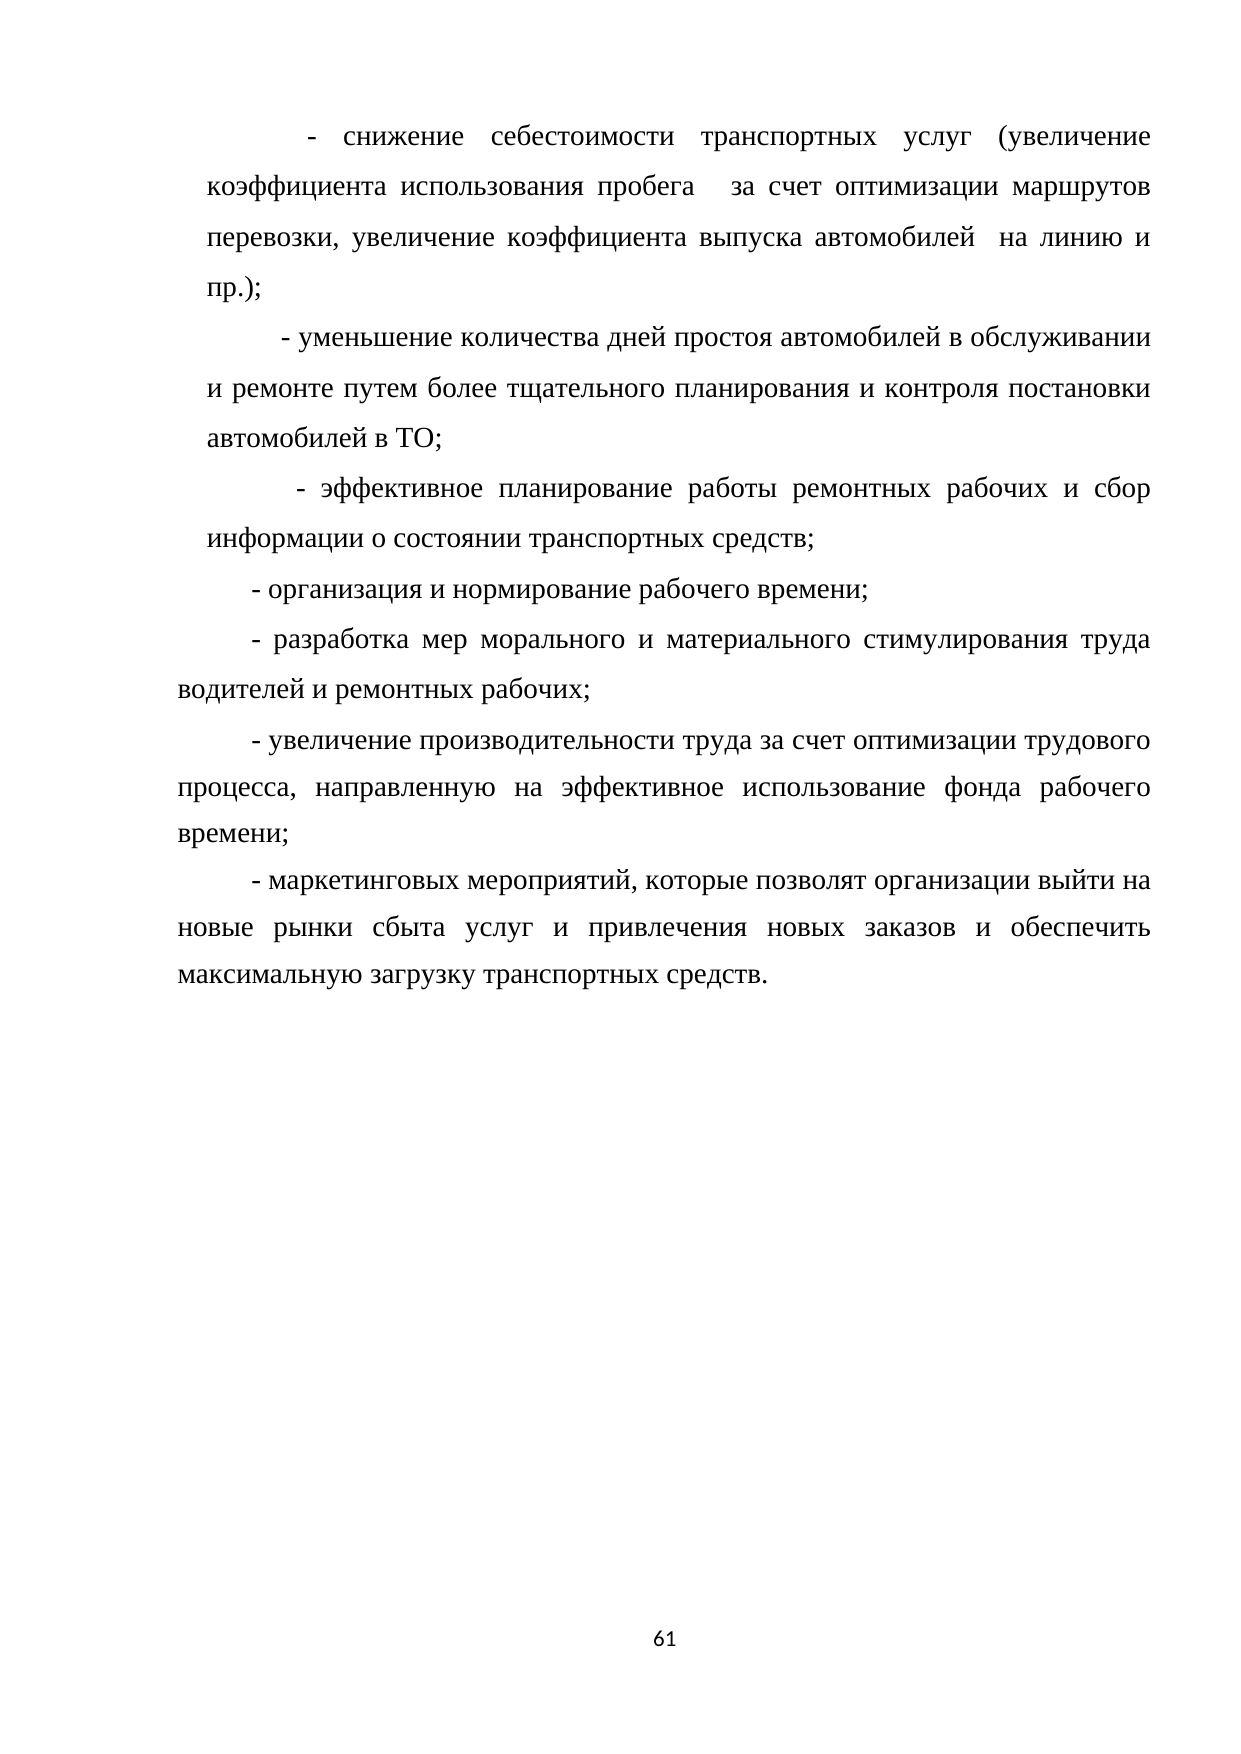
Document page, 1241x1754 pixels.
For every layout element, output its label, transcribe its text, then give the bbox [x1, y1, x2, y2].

text - разработка мер морального и материального стимулирования труда водителей и ремонтных рабочих; [177, 621, 1152, 705]
text - маркетинговых мероприятий, которые позволят организации выйти на новые рынки сбыта услуг и привлечения новых заказов и обеспечить максимальную загрузку транспортных средств. [177, 862, 1152, 990]
text - увеличение производительности труда за счет оптимизации трудового процесса, направленную на эффективное использование фонда рабочего времени; [177, 722, 1152, 849]
text - снижение себестоимости транспортных услуг (увеличение коэффициента использования пробега за счет оптимизации маршрутов перевозки, увеличение коэффициента выпуска автомобилей на линию и пр.); [207, 118, 1152, 303]
text - эффективное планирование работы ремонтных рабочих и сбор информации о состоянии транспортных средств; [207, 470, 1152, 554]
text - организация и нормирование рабочего времени; [177, 571, 1152, 604]
text - уменьшение количества дней простоя автомобилей в обслуживании и ремонте путем более тщательного планирования и контроля постановки автомобилей в ТО; [207, 319, 1152, 453]
